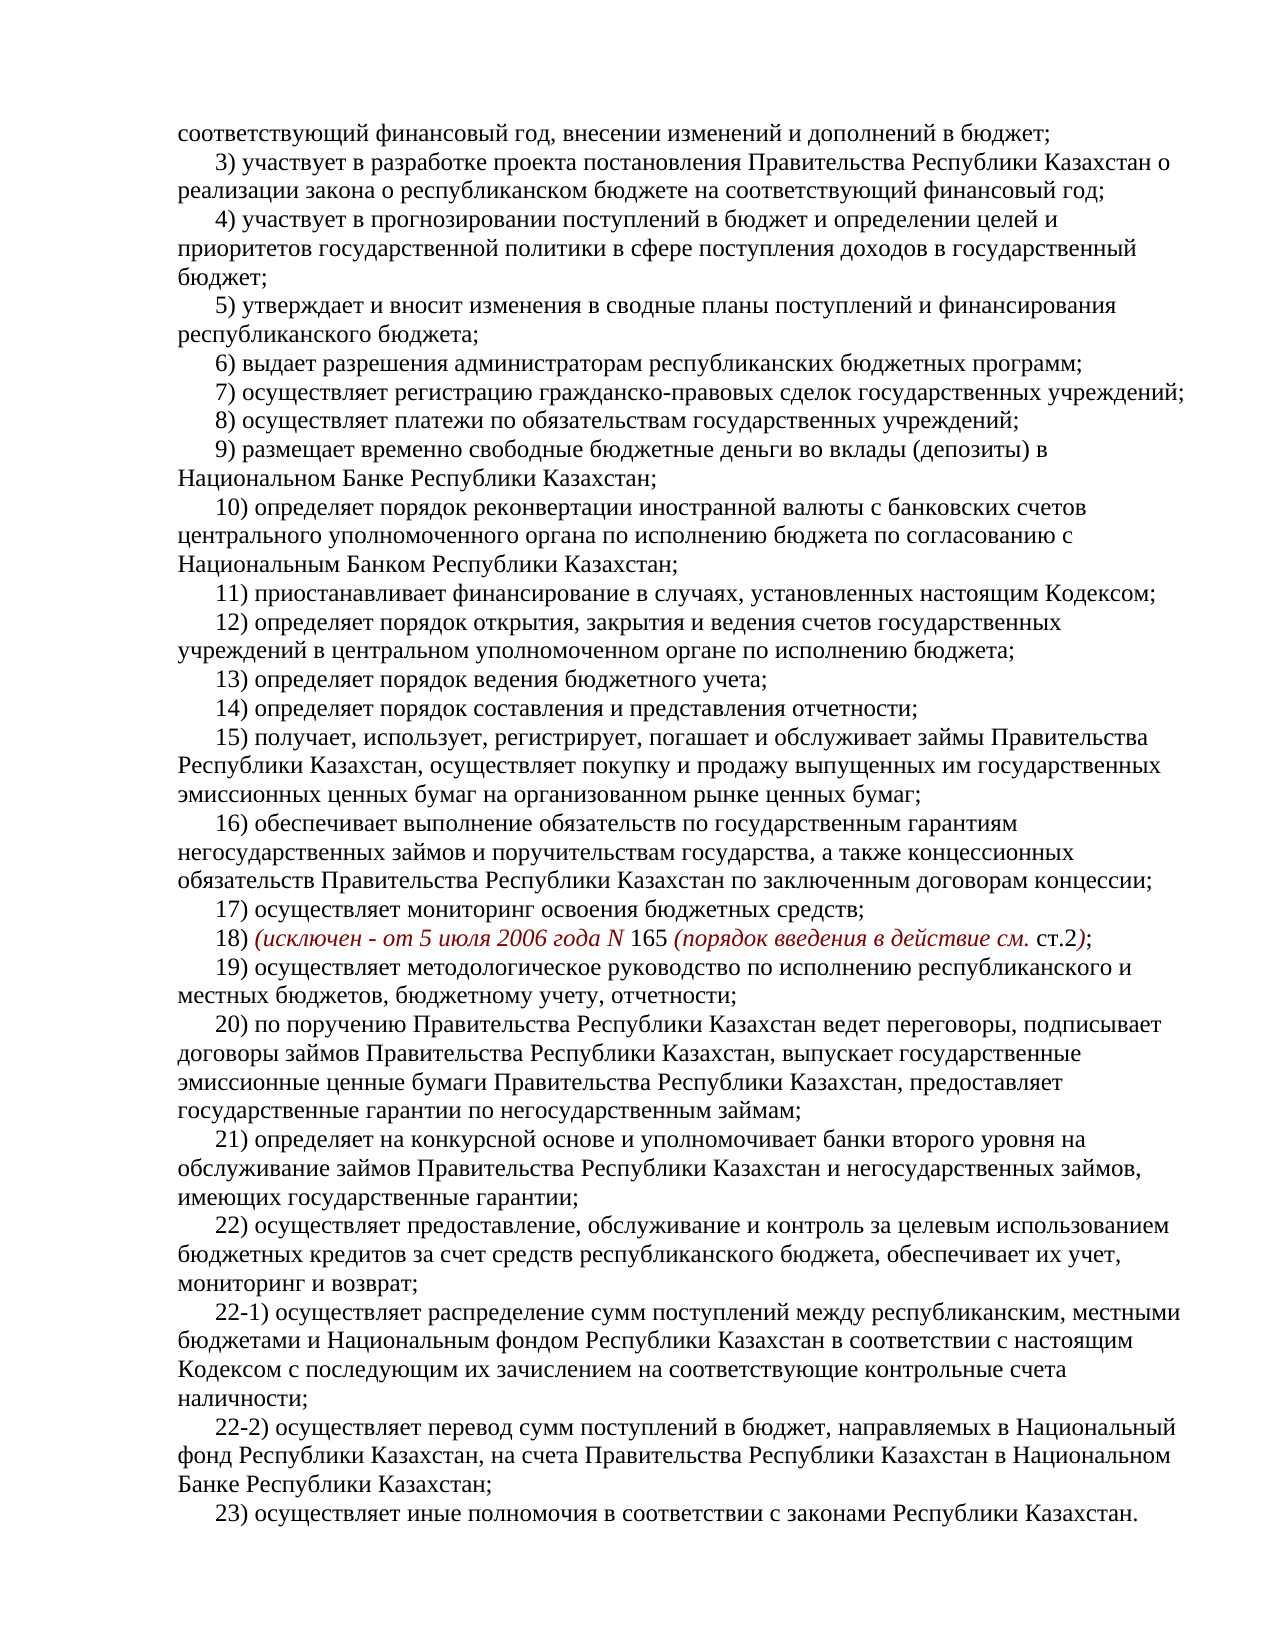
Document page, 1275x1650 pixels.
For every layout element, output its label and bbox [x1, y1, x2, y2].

text [177, 118, 1186, 1527]
